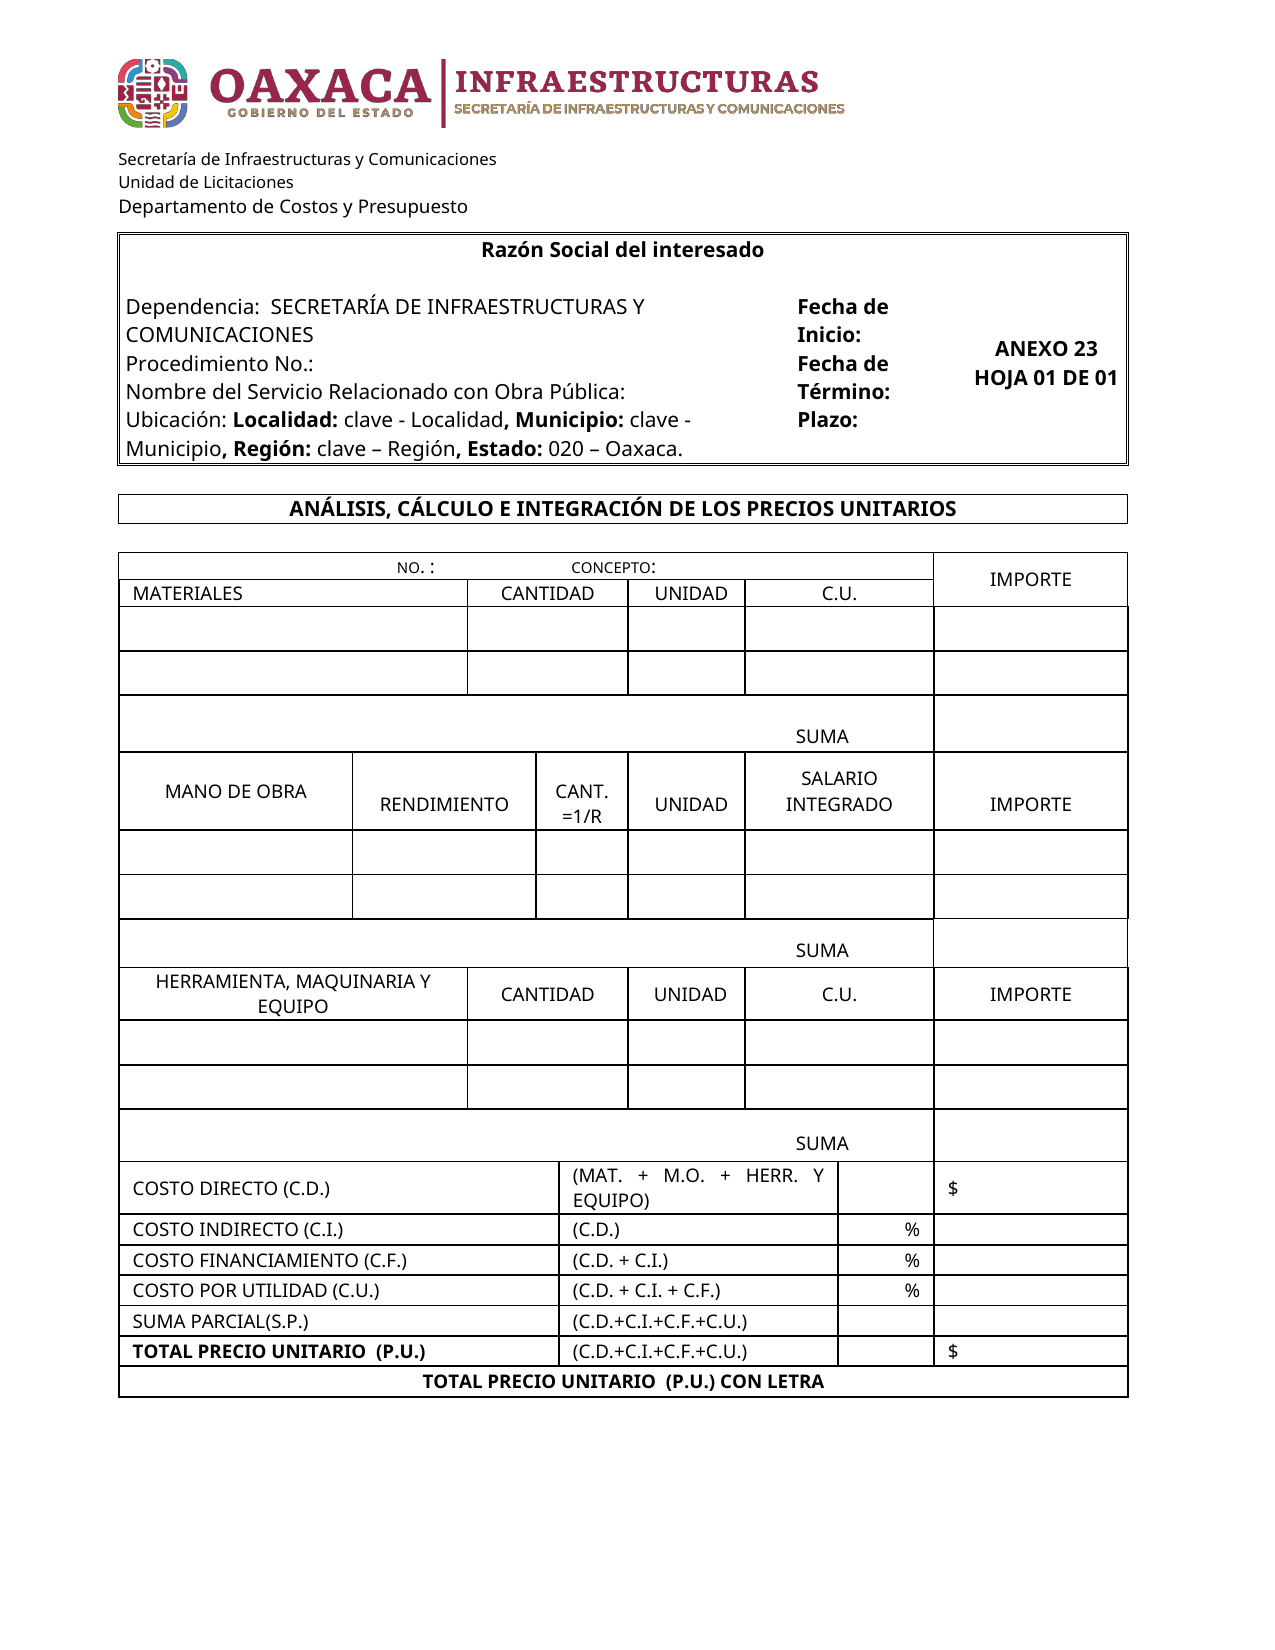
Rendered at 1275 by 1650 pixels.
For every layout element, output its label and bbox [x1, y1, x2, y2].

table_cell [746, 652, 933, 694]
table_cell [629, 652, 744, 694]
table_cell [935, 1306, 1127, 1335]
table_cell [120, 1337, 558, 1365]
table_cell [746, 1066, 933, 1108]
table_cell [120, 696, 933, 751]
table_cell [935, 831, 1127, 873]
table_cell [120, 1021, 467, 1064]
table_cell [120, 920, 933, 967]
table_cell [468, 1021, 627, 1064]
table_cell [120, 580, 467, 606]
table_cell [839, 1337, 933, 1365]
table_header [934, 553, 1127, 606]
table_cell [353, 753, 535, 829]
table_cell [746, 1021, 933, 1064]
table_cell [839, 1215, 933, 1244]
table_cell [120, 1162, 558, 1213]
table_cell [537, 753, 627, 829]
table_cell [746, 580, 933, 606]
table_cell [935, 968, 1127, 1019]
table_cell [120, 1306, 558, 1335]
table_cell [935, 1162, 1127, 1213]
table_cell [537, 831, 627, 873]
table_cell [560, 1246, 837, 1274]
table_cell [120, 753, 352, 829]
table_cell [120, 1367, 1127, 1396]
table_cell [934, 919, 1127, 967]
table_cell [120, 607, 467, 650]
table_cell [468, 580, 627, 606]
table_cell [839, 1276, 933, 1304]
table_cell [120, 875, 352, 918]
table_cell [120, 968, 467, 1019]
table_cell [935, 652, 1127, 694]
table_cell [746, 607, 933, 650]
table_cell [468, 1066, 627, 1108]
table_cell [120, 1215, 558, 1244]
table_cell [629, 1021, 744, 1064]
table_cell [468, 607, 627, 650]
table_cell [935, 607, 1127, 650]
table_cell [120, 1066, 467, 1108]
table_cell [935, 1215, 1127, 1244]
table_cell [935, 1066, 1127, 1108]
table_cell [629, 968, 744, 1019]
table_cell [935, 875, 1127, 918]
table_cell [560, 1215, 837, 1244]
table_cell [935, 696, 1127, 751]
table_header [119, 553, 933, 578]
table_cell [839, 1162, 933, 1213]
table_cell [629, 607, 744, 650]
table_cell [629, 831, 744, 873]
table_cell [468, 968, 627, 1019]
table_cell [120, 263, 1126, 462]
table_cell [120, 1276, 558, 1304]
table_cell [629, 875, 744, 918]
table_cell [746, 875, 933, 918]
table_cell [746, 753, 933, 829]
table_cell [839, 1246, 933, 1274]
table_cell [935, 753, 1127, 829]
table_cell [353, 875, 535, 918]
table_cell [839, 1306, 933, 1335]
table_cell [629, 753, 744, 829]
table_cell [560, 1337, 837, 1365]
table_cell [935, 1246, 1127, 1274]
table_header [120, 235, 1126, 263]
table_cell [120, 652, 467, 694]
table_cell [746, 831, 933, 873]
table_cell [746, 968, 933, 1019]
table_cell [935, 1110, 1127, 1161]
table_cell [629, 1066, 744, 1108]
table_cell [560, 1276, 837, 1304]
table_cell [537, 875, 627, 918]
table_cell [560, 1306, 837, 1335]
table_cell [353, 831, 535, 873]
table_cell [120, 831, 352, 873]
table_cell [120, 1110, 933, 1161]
picture [118, 59, 868, 130]
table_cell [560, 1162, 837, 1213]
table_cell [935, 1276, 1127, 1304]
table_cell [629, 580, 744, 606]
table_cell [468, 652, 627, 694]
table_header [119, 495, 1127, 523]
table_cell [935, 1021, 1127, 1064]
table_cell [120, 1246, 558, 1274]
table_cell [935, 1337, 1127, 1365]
